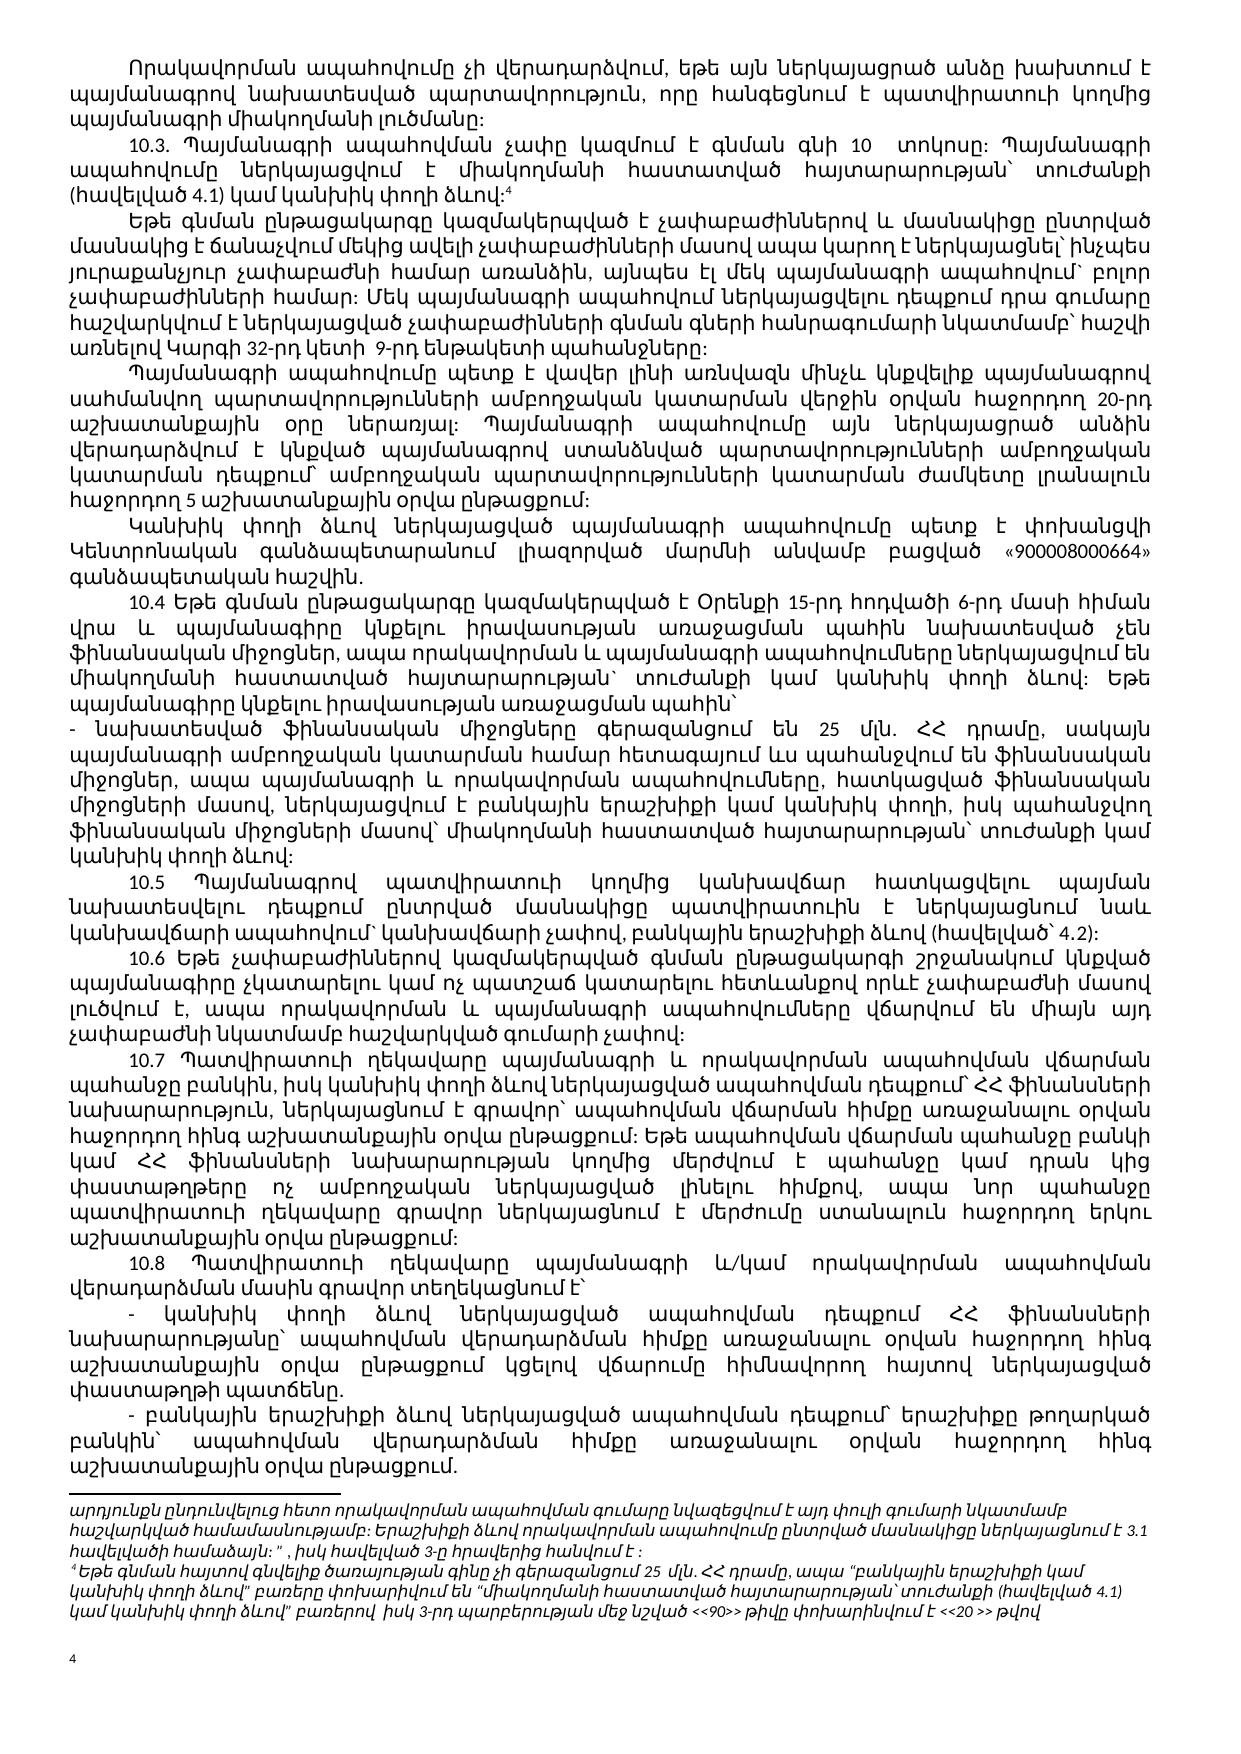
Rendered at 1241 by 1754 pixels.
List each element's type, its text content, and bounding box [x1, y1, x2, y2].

text - նախատեսված ֆինանսական միջոցները գերազանցում են 25 մլն. ՀՀ դրամը, սակայն պայմանագրի ամբողջական կատարման համար հետագայում ևս պահանջվում են ֆինանսական միջոցներ, ապա պայմանագրի և որակավորման ապահովումները, հատկացված ֆինանսական միջոցների մասով, ներկայացվում է բանկային երաշխիքի կամ կանխիկ փողի, իսկ պահանջվող ֆինանսական միջոցների մասով՝ միակողմանի հաստատված հայտարարության՝ տուժանքի կամ կանխիկ փողի ձևով: [69, 716, 1152, 869]
text Կանխիկ փողի ձևով ներկայացված պայմանագրի ապահովումը պետք է փոխանցվի Կենտրոնական գանձապետարանում լիազորված մարմնի անվամբ բացված «900008000664» գանձապետական հաշվին. [69, 513, 1152, 589]
text 10.4 Եթե գնման ընթացակարգը կազմակերպված է Օրենքի 15-րդ հոդվածի 6-րդ մասի հիման վրա և պայմանագիրը կնքելու իրավասության առաջացման պահին նախատեսված չեն ֆինանսական միջոցներ, ապա որակավորման և պայմանագրի ապահովումները ներկայացվում են միակողմանի հաստատված հայտարարության` տուժանքի կամ կանխիկ փողի ձևով: Եթե պայմանագիրը կնքելու իրավասության առաջացման պահին՝ [69, 589, 1152, 716]
text Որակավորման ապահովումը չի վերադարձվում, եթե այն ներկայացրած անձը խախտում է պայմանագրով նախատեսված պարտավորություն, որը հանգեցնում է պատվիրատուի կողմից պայմանագրի միակողմանի լուծմանը: [69, 56, 1152, 132]
text 10.3. Պայմանագրի ապահովման չափը կազմում է գնման գնի 10 տոկոսը: Պայմանագրի ապահովումը ներկայացվում է միակողմանի հաստատված հայտարարության՝ տուժանքի (հավելված 4.1) կամ կանխիկ փողի ձևով: [69, 132, 1152, 208]
text 10.5 Պայմանագրով պատվիրատուի կողմից կանխավճար հատկացվելու պայման նախատեսվելու դեպքում ընտրված մասնակիցը պատվիրատուին է ներկայացնում նաև կանխավճարի ապահովում` կանխավճարի չափով, բանկային երաշխիքի ձևով (հավելված՝ 4․2): [69, 869, 1152, 945]
text 10.8 Պատվիրատուի ղեկավարը պայմանագրի և/կամ որակավորման ապահովման վերադարձման մասին գրավոր տեղեկացնում է՝ [69, 1250, 1152, 1301]
text 10.6 Եթե չափաբաժիններով կազմակերպված գնման ընթացակարգի շրջանակում կնքված պայմանագիրը չկատարելու կամ ոչ պատշաճ կատարելու հետևանքով որևէ չափաբաժնի մասով լուծվում է, ապա որակավորման և պայմանագրի ապահովումները վճարվում են միայն այդ չափաբաժնի նկատմամբ հաշվարկված գումարի չափով: [69, 945, 1152, 1047]
text - կանխիկ փողի ձևով ներկայացված ապահովման դեպքում ՀՀ ֆինանսների նախարարությանը՝ ապահովման վերադարձման հիմքը առաջանալու օրվան հաջորդող հինգ աշխատանքային օրվա ընթացքում կցելով վճարումը հիմնավորող հայտով ներկայացված փաստաթղթի պատճենը. [69, 1301, 1152, 1403]
text Պայմանագրի ապահովումը պետք է վավեր լինի առնվազն մինչև կնքվելիք պայմանագրով սահմանվող պարտավորությունների ամբողջական կատարման վերջին օրվան հաջորդող 20-րդ աշխատանքային օրը ներառյալ: Պայմանագրի ապահովումը այն ներկայացրած անձին վերադարձվում է կնքված պայմանագրով ստանձնված պարտավորությունների ամբողջական կատարման դեպքում՝ ամբողջական պարտավորությունների կատարման ժամկետը լրանալուն հաջորդող 5 աշխատանքային օրվա ընթացքում: [69, 361, 1152, 513]
text - բանկային երաշխիքի ձևով ներկայացված ապահովման դեպքում՝ երաշխիքը թողարկած բանկին՝ ապահովման վերադարձման հիմքը առաջանալու օրվան հաջորդող հինգ աշխատանքային օրվա ընթացքում. [69, 1403, 1152, 1479]
text Եթե գնման ընթացակարգը կազմակերպված է չափաբաժիններով և մասնակիցը ընտրված մասնակից է ճանաչվում մեկից ավելի չափաբաժինների մասով ապա կարող է ներկայացնել՝ ինչպես յուրաքանչյուր չափաբաժնի համար առանձին, այնպես էլ մեկ պայմանագրի ապահովում` բոլոր չափաբաժինների համար: Մեկ պայմանագրի ապահովում ներկայացվելու դեպքում դրա գումարը հաշվարկվում է ներկայացված չափաբաժինների գնման գների հանրագումարի նկատմամբ՝ հաշվի առնելով Կարգի 32-րդ կետի 9-րդ ենթակետի պահանջները: [69, 208, 1152, 361]
text 10.7 Պատվիրատուի ղեկավարը պայմանագրի և որակավորման ապահովման վճարման պահանջը բանկին, իսկ կանխիկ փողի ձևով ներկայացված ապահովման դեպքում՝ ՀՀ ֆինանսների նախարարություն, ներկայացնում է գրավոր՝ ապահովման վճարման հիմքը առաջանալու օրվան հաջորդող հինգ աշխատանքային օրվա ընթացքում: Եթե ապահովման վճարման պահանջը բանկի կամ ՀՀ ֆինանսների նախարարության կողմից մերժվում է պահանջը կամ դրան կից փաստաթղթերը ոչ ամբողջական ներկայացված լինելու հիմքով, ապա նոր պահանջը պատվիրատուի ղեկավարը գրավոր ներկայացնում է մերժումը ստանալուն հաջորդող երկու աշխատանքային օրվա ընթացքում: [69, 1047, 1152, 1250]
